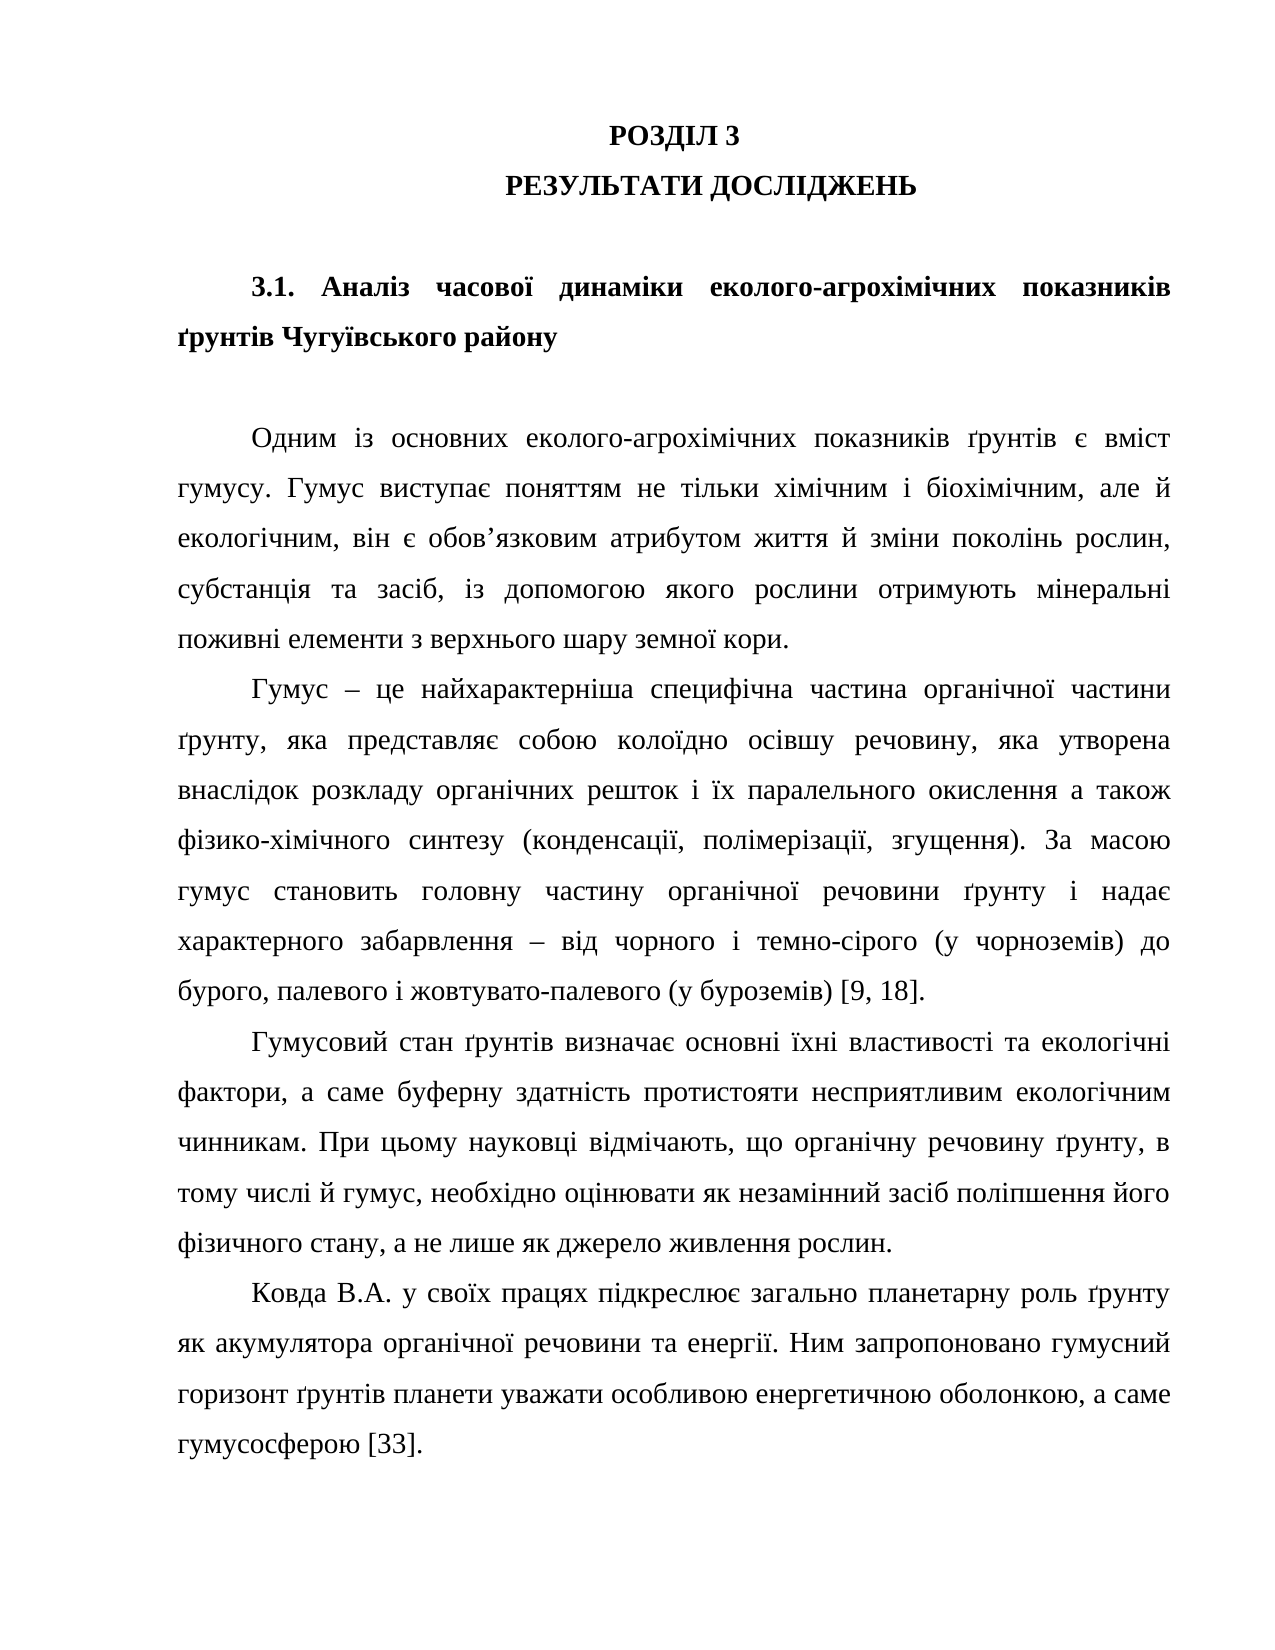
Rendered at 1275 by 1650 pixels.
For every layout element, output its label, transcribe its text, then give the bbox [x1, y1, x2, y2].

text Одним із основних еколого-агрохімічних показників ґрунтів є вміст гумусу. Гумус виступає поняттям не тільки хімічним і біохімічним, але й екологічним, він є обов’язковим атрибутом життя й зміни поколінь рослин, субстанція та засіб, із допомогою якого рослини отримують мінеральні поживні елементи з верхнього шару земної кори. [177, 420, 1172, 655]
text РОЗДІЛ 3 [177, 118, 1172, 152]
text Гумус – це найхарактерніша специфічна частина органічної частини ґрунту, яка представляє собою колоїдно осівшу речовину, яка утворена внаслідок розкладу органічних решток і їх паралельного окислення а також фізико-хімічного синтезу (конденсації, полімерізації, згущення). За масою гумус становить головну частину органічної речовини ґрунту і надає характерного забарвлення – від чорного і темно-сірого (у чорноземів) до бурого, палевого і жовтувато-палевого (у буроземів) [9, 18]. [177, 672, 1172, 1007]
text Гумусовий стан ґрунтів визначає основні їхні властивості та екологічні фактори, а саме буферну здатність протистояти несприятливим екологічним чинникам. При цьому науковці відмічають, що органічну речовину ґрунту, в тому числі й гумус, необхідно оцінювати як незамінний засіб поліпшення його фізичного стану, а не лише як джерело живлення рослин. [177, 1024, 1172, 1258]
text 3.1. Аналіз часової динаміки еколого-агрохімічних показників ґрунтів Чугуївського району [177, 269, 1172, 353]
text Ковда В.А. у своїх працях підкреслює загально планетарну роль ґрунту як акумулятора органічної речовини та енергії. Ним запропоновано гумусний горизонт ґрунтів планети уважати особливою енергетичною оболонкою, а саме гумусосферою [33]. [177, 1275, 1172, 1460]
text РЕЗУЛЬТАТИ ДОСЛІДЖЕНЬ [177, 168, 1172, 202]
